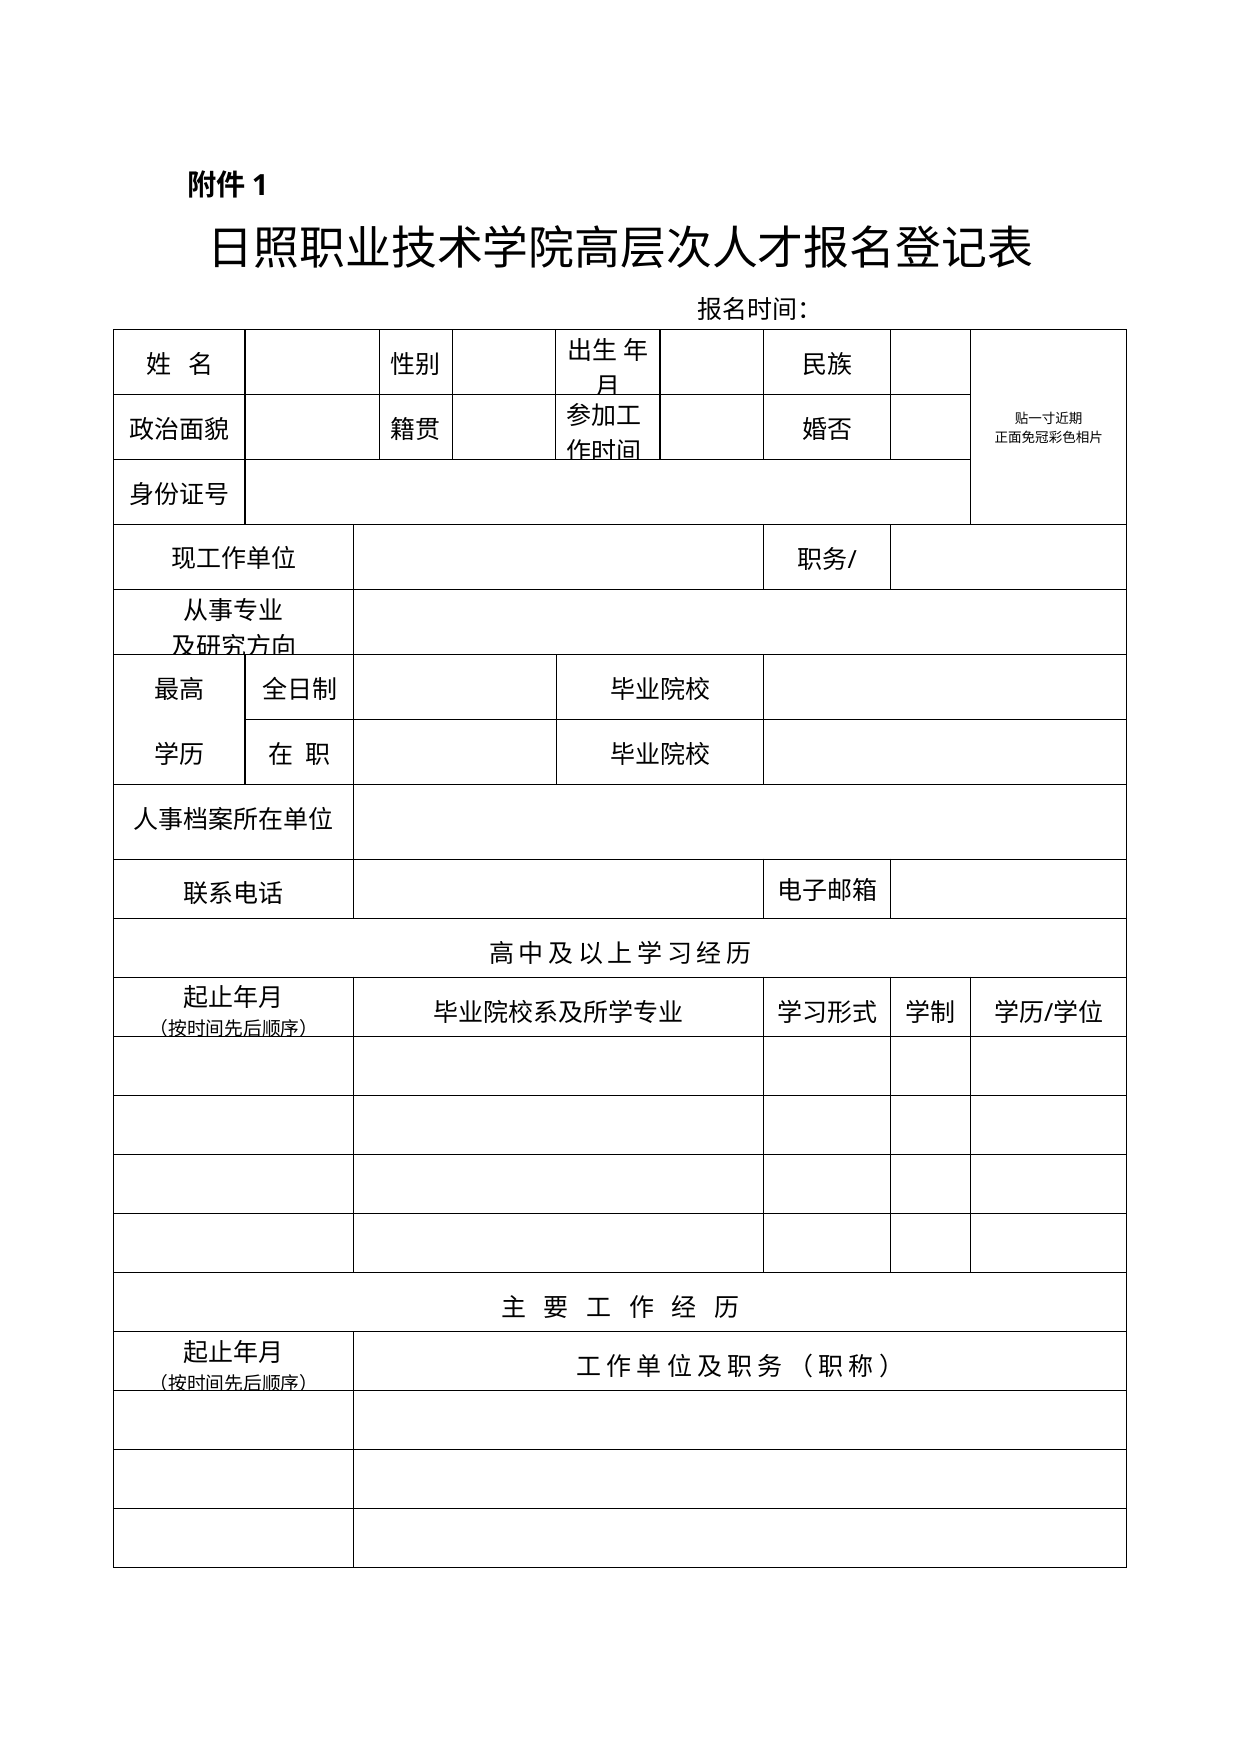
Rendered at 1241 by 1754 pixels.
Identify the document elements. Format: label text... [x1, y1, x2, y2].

table_header [453, 330, 555, 394]
table_cell [764, 1037, 890, 1095]
table_cell [354, 1391, 1126, 1449]
table_cell [246, 460, 970, 524]
table_cell 毕业院校 系及专业 [557, 720, 763, 784]
table_cell 全日制教 育 [246, 655, 353, 719]
table_cell [354, 1509, 1126, 1567]
table_cell 学习形式 [764, 978, 890, 1036]
table_cell [764, 1214, 890, 1272]
table_cell [354, 1214, 763, 1272]
table_cell [971, 1155, 1126, 1213]
table_cell [354, 1096, 763, 1154]
table_cell [354, 1037, 763, 1095]
text 日照职业技术学院高层次人才报名登记表 [187, 221, 1053, 275]
table_cell [354, 1450, 1126, 1508]
table_header [661, 330, 763, 394]
table_cell 身份证号 [114, 460, 244, 524]
table_cell 起止年月 （按时间先后顺序） [114, 1332, 353, 1390]
table_cell [354, 525, 763, 589]
table_cell [661, 395, 763, 459]
table_cell 在 职 教 育 [246, 720, 353, 784]
table_cell 从事专业 及研究方向 [114, 590, 353, 654]
table_cell 主要工作经历 [114, 1273, 1126, 1331]
table_cell [114, 1391, 353, 1449]
table_cell [891, 1096, 970, 1154]
table_cell 人事档案所在单位及管理部门 [114, 785, 353, 858]
table_cell [764, 720, 1126, 784]
table_cell 婚否 [764, 395, 890, 459]
table_cell [114, 1155, 353, 1213]
table_cell [453, 395, 555, 459]
table_cell [354, 1155, 763, 1213]
table_cell 学制 [891, 978, 970, 1036]
table_cell 最高 学历 学位 [114, 655, 244, 784]
table_cell 学历/学位 [971, 978, 1126, 1036]
table_header 姓 名 [114, 330, 244, 394]
table_cell 现工作单位 [114, 525, 353, 589]
table_cell [891, 1155, 970, 1213]
table_cell 职务/ 职称 [764, 525, 890, 589]
table_cell [971, 1037, 1126, 1095]
table_header 出生 年月 [556, 330, 659, 394]
table_cell [354, 655, 556, 719]
table_cell [891, 860, 1126, 918]
table_cell [354, 785, 1126, 858]
table_cell [114, 1214, 353, 1272]
table_cell 电子邮箱 [764, 860, 890, 918]
table_cell [246, 395, 379, 459]
table_cell [971, 1096, 1126, 1154]
table_cell 政治面貌 [114, 395, 244, 459]
table_cell [114, 1037, 353, 1095]
table_cell [114, 1509, 353, 1567]
table_cell [891, 1037, 970, 1095]
table_cell 高中及以上学习经历 [114, 919, 1126, 977]
table_cell 籍贯 [380, 395, 452, 459]
table_header 民族 [764, 330, 890, 394]
table_cell [891, 1214, 970, 1272]
table_cell 工作单位及职务（职称） [354, 1332, 1126, 1390]
table_cell [891, 395, 970, 459]
text 报名时间： [187, 275, 1053, 329]
table_cell [764, 1096, 890, 1154]
text 附件1 [187, 162, 1053, 204]
table_cell 联系电话 [114, 860, 353, 918]
table_cell [114, 1096, 353, 1154]
table_cell [971, 1214, 1126, 1272]
table_cell [764, 655, 1126, 719]
table_header [246, 330, 379, 394]
table_cell [354, 590, 1126, 654]
table_cell 毕业院校 系及专业 [557, 655, 763, 719]
table_header [891, 330, 970, 394]
table_cell 毕业院校系及所学专业 [354, 978, 763, 1036]
table_cell [354, 720, 556, 784]
table_cell [354, 860, 763, 918]
table_header 性别 [380, 330, 452, 394]
table_cell [891, 525, 1126, 589]
table_cell 起止年月 （按时间先后顺序） [114, 978, 353, 1036]
table_cell [764, 1155, 890, 1213]
table_cell [114, 1450, 353, 1508]
table_cell 参加工作时间 [556, 395, 659, 459]
table_header 贴一寸近期 正面免冠彩色相片 [971, 330, 1126, 524]
